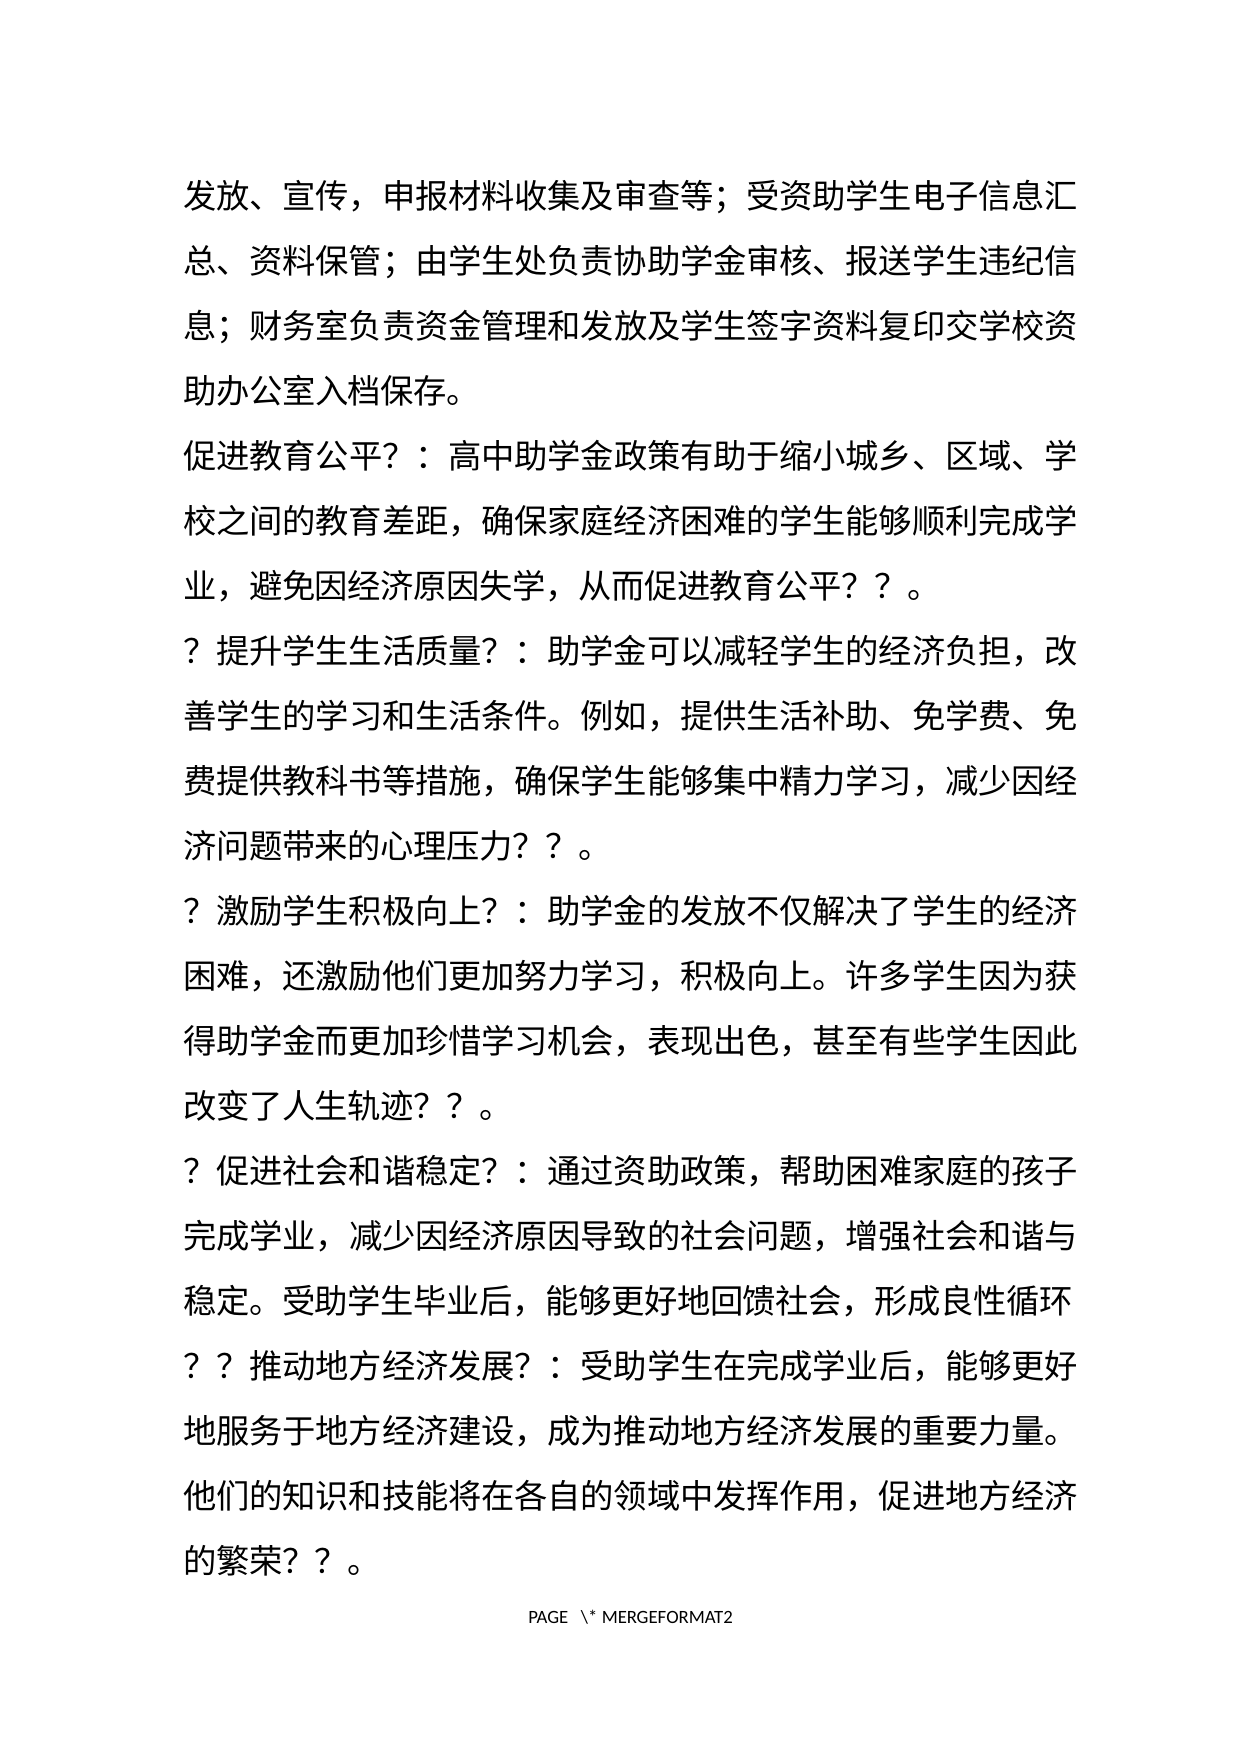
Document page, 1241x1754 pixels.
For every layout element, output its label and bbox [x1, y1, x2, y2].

text [183, 162, 1078, 1592]
